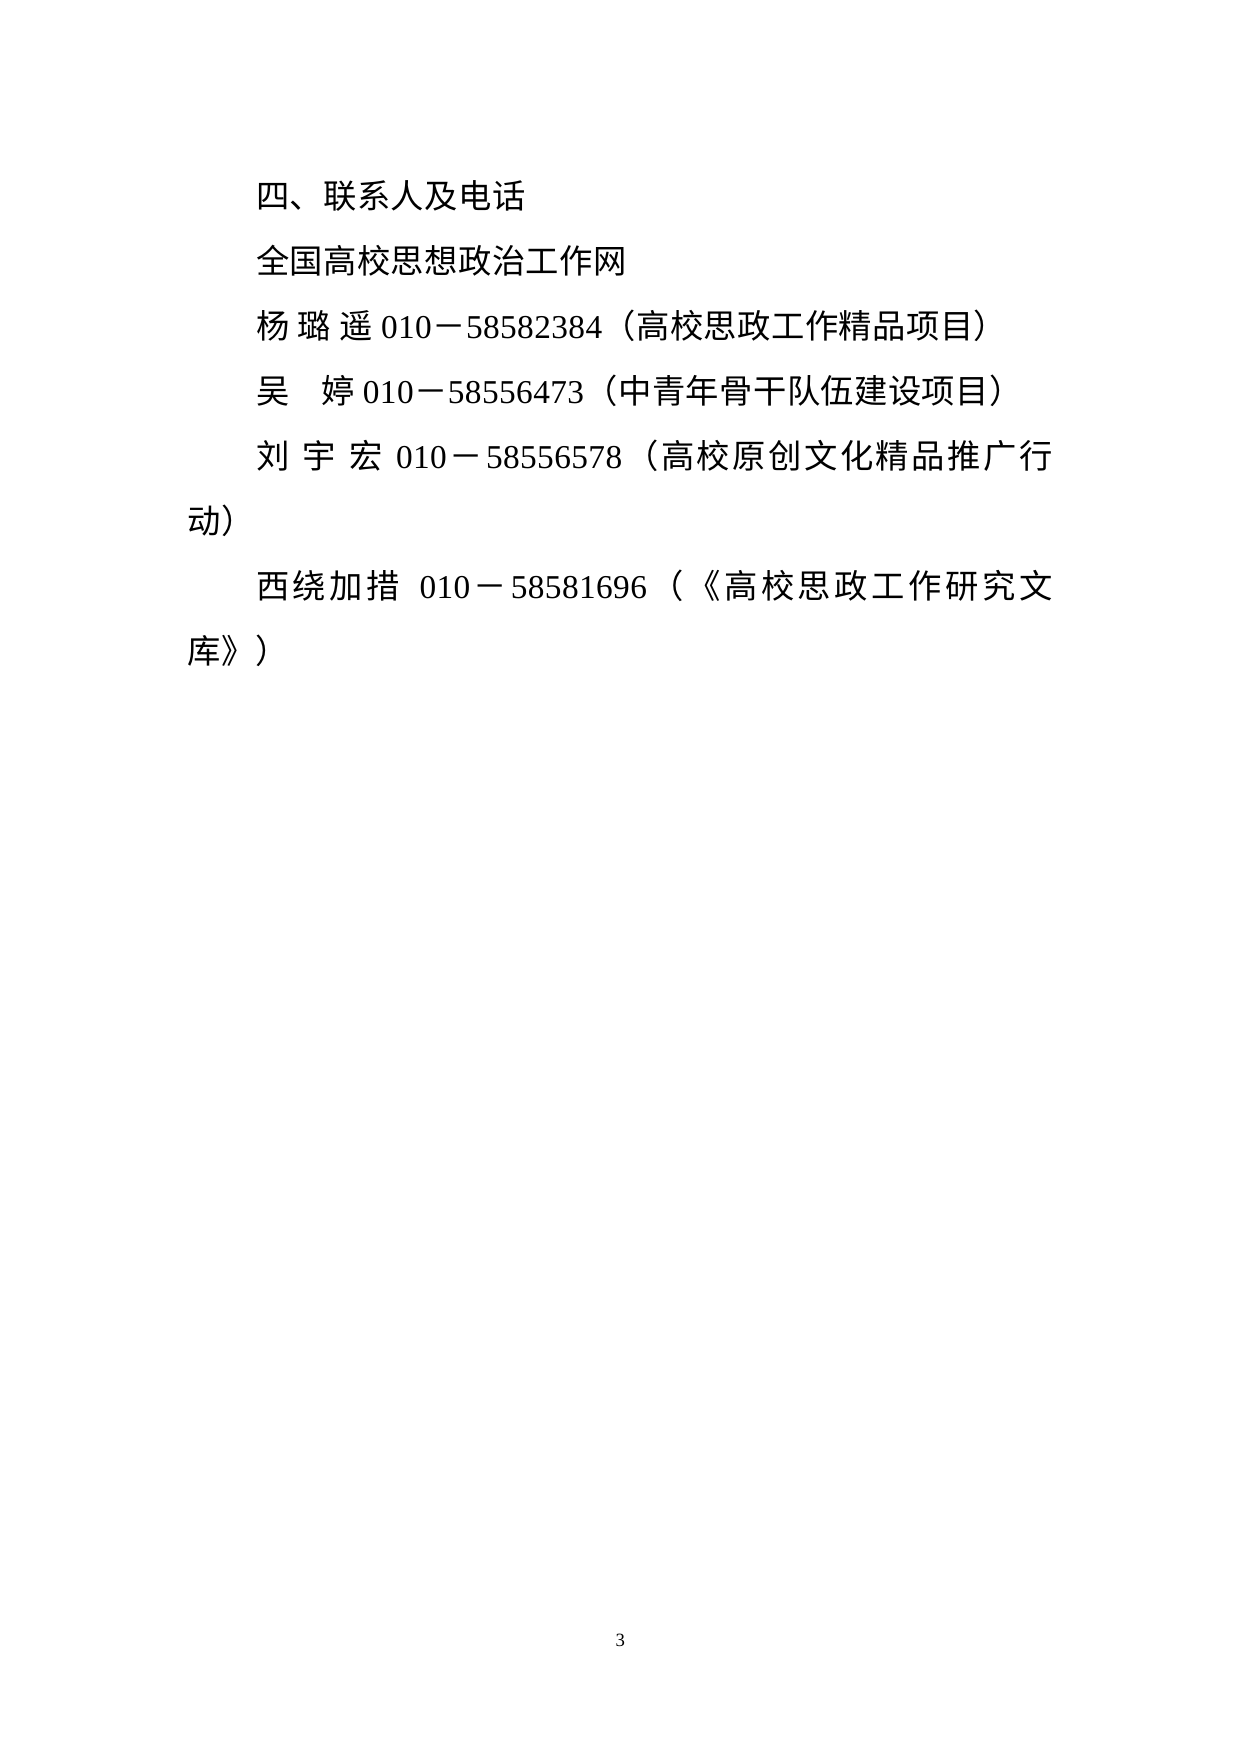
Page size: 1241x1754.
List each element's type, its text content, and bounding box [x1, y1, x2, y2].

text 四、联系人及电话 [187, 162, 1053, 227]
text 西绕加措 010－58581696（《高校思政工作研究文库》） [187, 552, 1053, 682]
text 刘 宇 宏 010－58556578（高校原创文化精品推广行动） [187, 422, 1053, 552]
text 全国高校思想政治工作网 [187, 227, 1053, 292]
text 吴 婷 010－58556473（中青年骨干队伍建设项目） [187, 357, 1053, 422]
text 杨 璐 遥 010－58582384（高校思政工作精品项目） [187, 292, 1053, 357]
